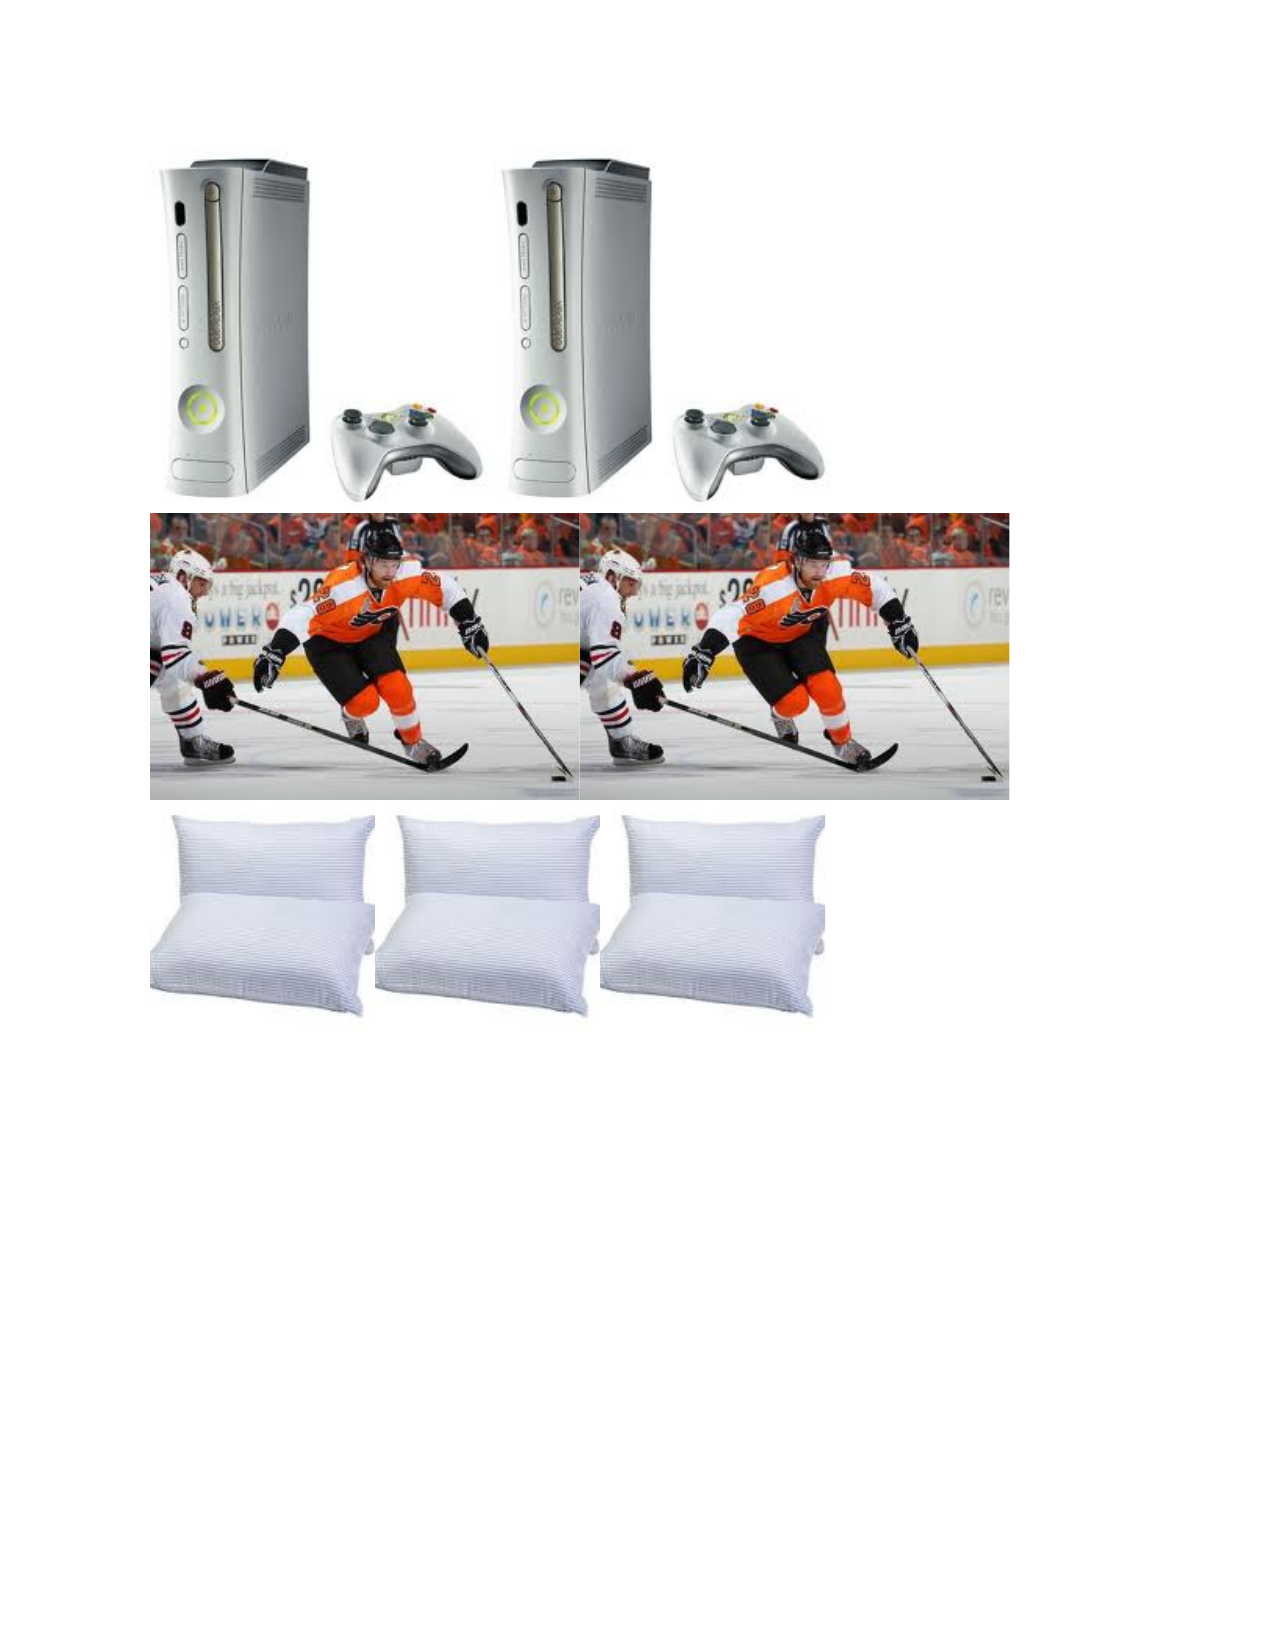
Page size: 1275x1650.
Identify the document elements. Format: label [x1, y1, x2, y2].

picture [150, 803, 826, 1029]
picture [150, 150, 835, 510]
picture [150, 513, 1010, 800]
